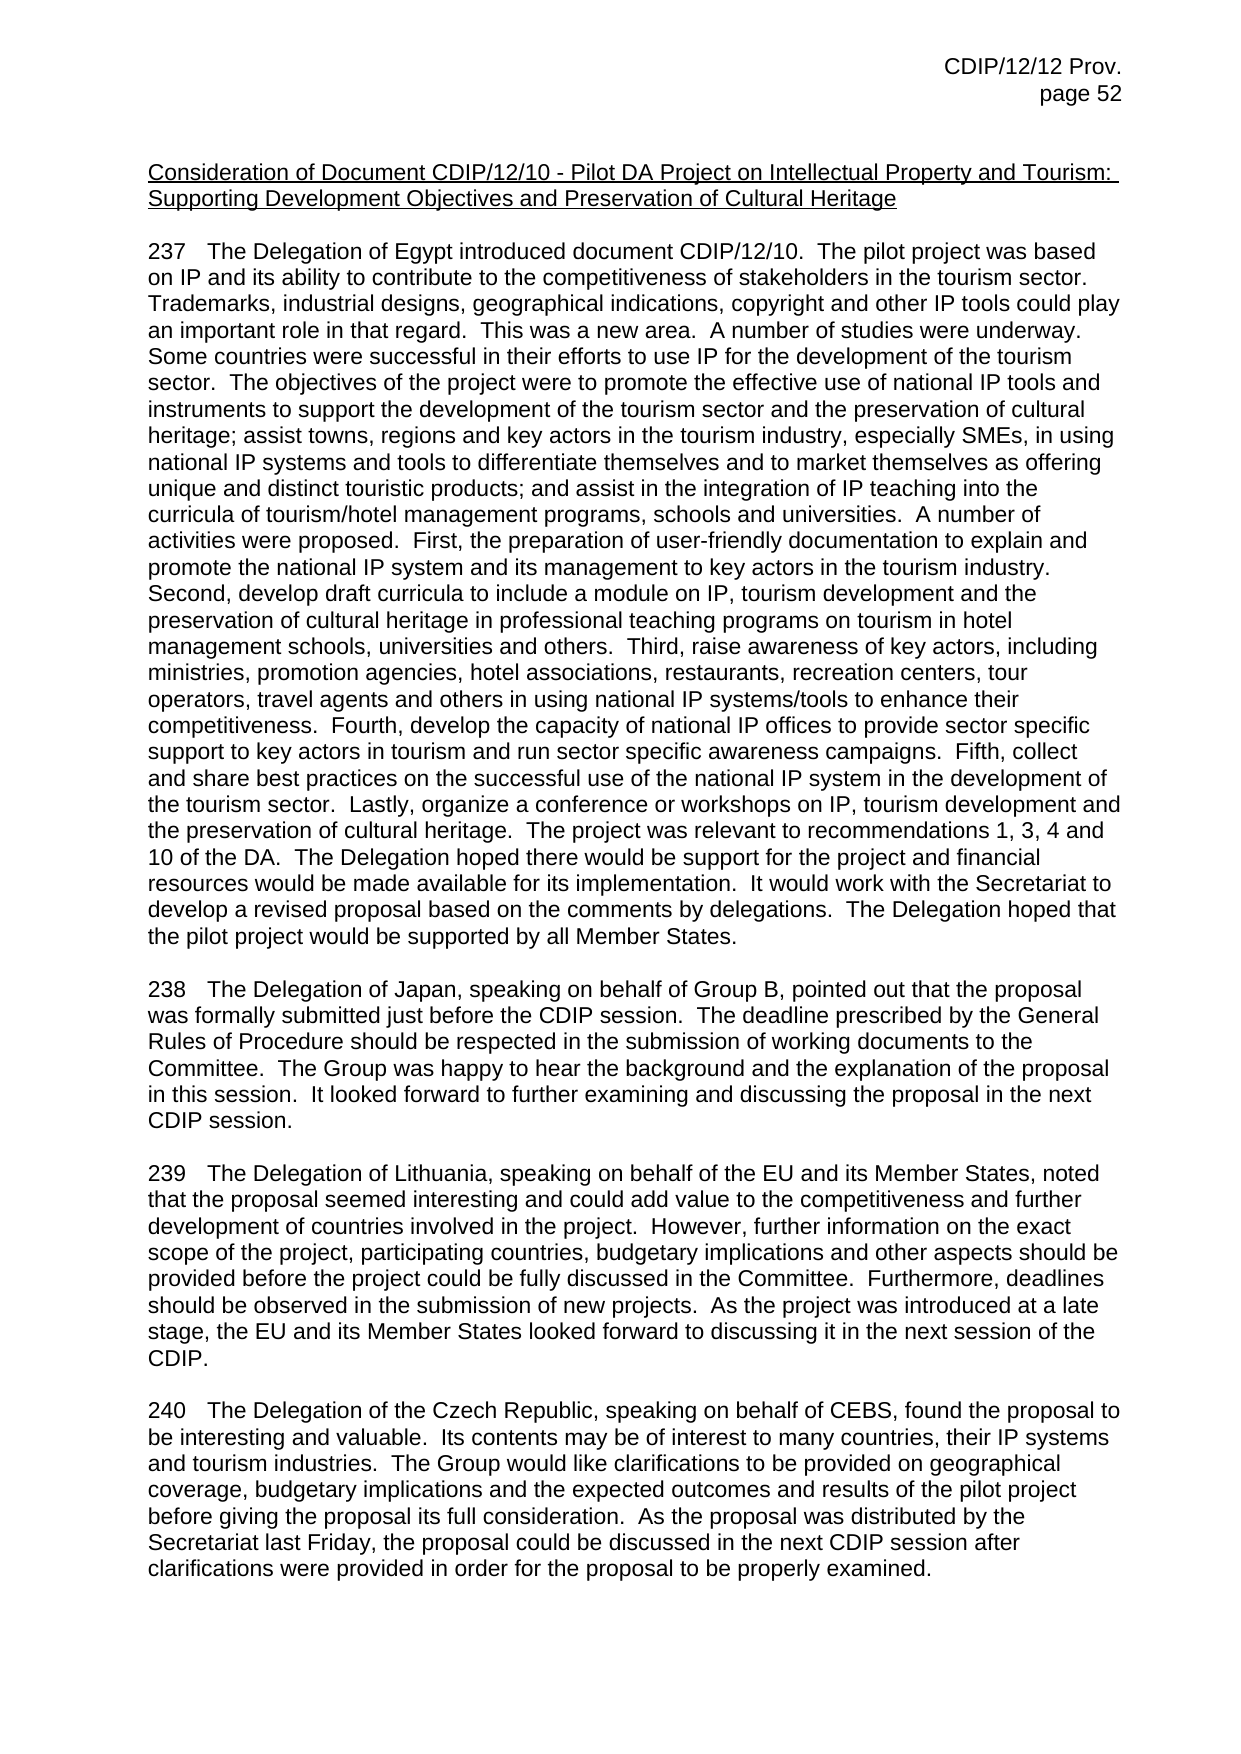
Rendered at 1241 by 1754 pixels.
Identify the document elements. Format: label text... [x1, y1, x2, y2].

text The Delegation of the Czech Republic, speaking on behalf of CEBS, found the proposal to be interesting and valuable. Its contents may be of interest to many countries, their IP systems and tourism industries. The Group would like clarifications to be provided on geographical coverage, budgetary implications and the expected outcomes and results of the pilot project before giving the proposal its full consideration. As the proposal was distributed by the Secretariat last Friday, the proposal could be discussed in the next CDIP session after clarifications were provided in order for the proposal to be properly examined. [148, 1397, 1122, 1582]
text The Delegation of Lithuania, speaking on behalf of the EU and its Member States, noted that the proposal seemed interesting and could add value to the competitiveness and further development of countries involved in the project. However, further information on the exact scope of the project, participating countries, budgetary implications and other aspects should be provided before the project could be fully discussed in the Committee. Furthermore, deadlines should be observed in the submission of new projects. As the project was introduced at a late stage, the EU and its Member States looked forward to discussing it in the next session of the CDIP. [148, 1160, 1122, 1371]
text The Delegation of Egypt introduced document CDIP/12/10. The pilot project was based on IP and its ability to contribute to the competitiveness of stakeholders in the tourism sector. Trademarks, industrial designs, geographical indications, copyright and other IP tools could play an important role in that regard. This was a new area. A number of studies were underway. Some countries were successful in their efforts to use IP for the development of the tourism sector. The objectives of the project were to promote the effective use of national IP tools and instruments to support the development of the tourism sector and the preservation of cultural heritage; assist towns, regions and key actors in the tourism industry, especially SMEs, in using national IP systems and tools to differentiate themselves and to market themselves as offering unique and distinct touristic products; and assist in the integration of IP teaching into the curricula of tourism/hotel management programs, schools and universities. A number of activities were proposed. First, the preparation of user-friendly documentation to explain and promote the national IP system and its management to key actors in the tourism industry. Second, develop draft curricula to include a module on IP, tourism development and the preservation of cultural heritage in professional teaching programs on tourism in hotel management schools, universities and others. Third, raise awareness of key actors, including ministries, promotion agencies, hotel associations, restaurants, recreation centers, tour operators, travel agents and others in using national IP systems/tools to enhance their competitiveness. Fourth, develop the capacity of national IP offices to provide sector specific support to key actors in tourism and run sector specific awareness campaigns. Fifth, collect and share best practices on the successful use of the national IP system in the development of the tourism sector. Lastly, organize a conference or workshops on IP, tourism development and the preservation of cultural heritage. The project was relevant to recommendations 1, 3, 4 and 10 of the DA. The Delegation hoped there would be support for the project and financial resources would be made available for its implementation. It would work with the Secretariat to develop a revised proposal based on the comments by delegations. The Delegation hoped that the pilot project would be supported by all Member States. [148, 238, 1122, 949]
text Consideration of Document CDIP/12/10 - Pilot DA Project on Intellectual Property and Tourism: Supporting Development Objectives and Preservation of Cultural Heritage [148, 158, 1122, 211]
text The Delegation of Japan, speaking on behalf of Group B, pointed out that the proposal was formally submitted just before the CDIP session. The deadline prescribed by the General Rules of Procedure should be respected in the submission of working documents to the Committee. The Group was happy to hear the background and the explanation of the proposal in this session. It looked forward to further examining and discussing the proposal in the next CDIP session. [148, 976, 1122, 1134]
